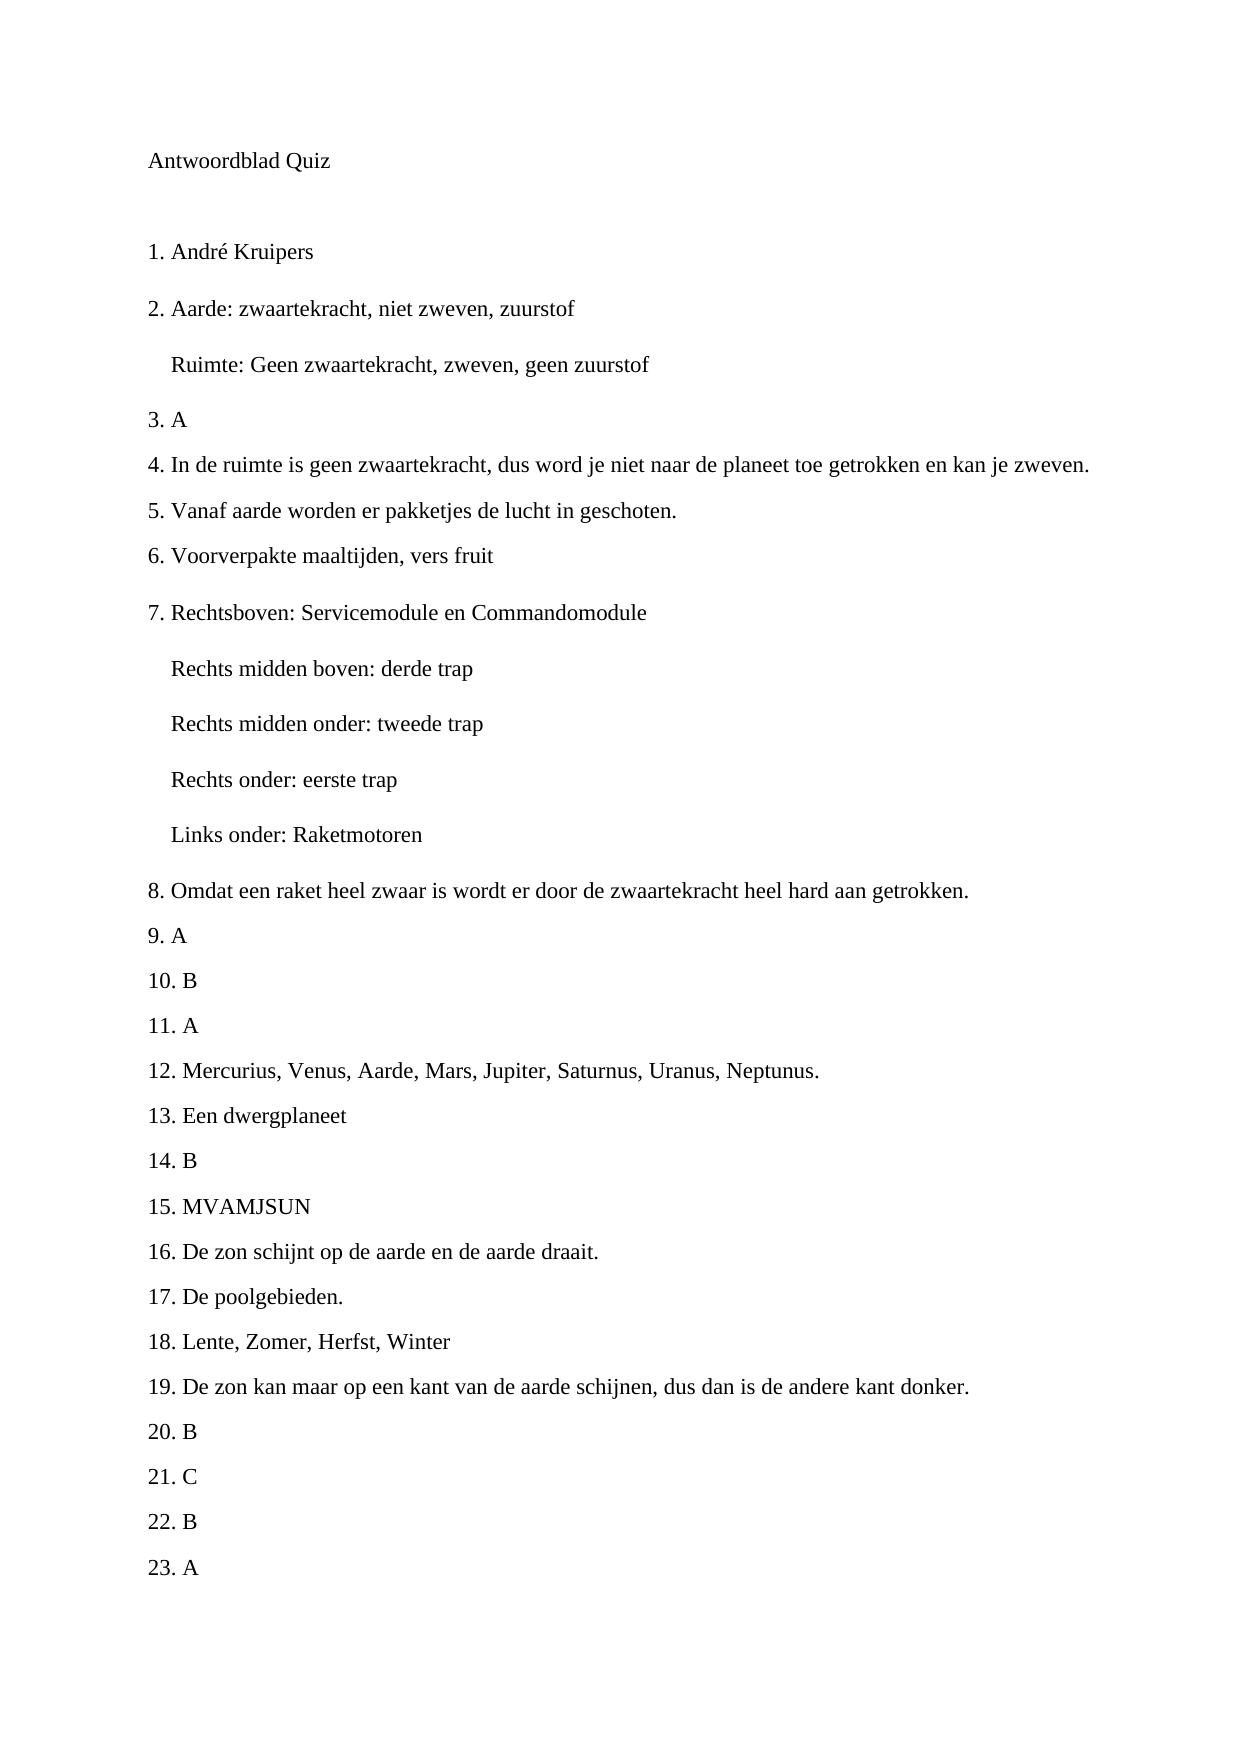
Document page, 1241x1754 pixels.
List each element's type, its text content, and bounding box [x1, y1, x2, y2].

text 16. De zon schijnt op de aarde en de aarde draait. [148, 1238, 1093, 1264]
text 4. In de ruimte is geen zwaartekracht, dus word je niet naar de planeet toe getrokken en kan je zweven. [148, 452, 1093, 478]
text 9. A [148, 922, 1093, 948]
text Rechts midden onder: tweede trap [148, 710, 1093, 737]
text 21. C [148, 1463, 1093, 1490]
text 17. De poolgebieden. [148, 1283, 1093, 1309]
text 22. B [148, 1508, 1093, 1535]
text 11. A [148, 1012, 1093, 1039]
text 20. B [148, 1418, 1093, 1444]
text Antwoordblad Quiz [148, 148, 1093, 174]
text 5. Vanaf aarde worden er pakketjes de lucht in geschoten. [148, 497, 1093, 523]
text 14. B [148, 1148, 1093, 1174]
text 6. Voorverpakte maaltijden, vers fruit [148, 542, 1093, 568]
text 10. B [148, 967, 1093, 993]
text Rechts onder: eerste trap [148, 766, 1093, 792]
text 2. Aarde: zwaartekracht, niet zweven, zuurstof [148, 295, 1093, 322]
text 18. Lente, Zomer, Herfst, Winter [148, 1328, 1093, 1354]
text Links onder: Raketmotoren [148, 821, 1093, 848]
text 13. Een dwergplaneet [148, 1102, 1093, 1129]
text 7. Rechtsboven: Servicemodule en Commandomodule [148, 599, 1093, 626]
text 12. Mercurius, Venus, Aarde, Mars, Jupiter, Saturnus, Uranus, Neptunus. [148, 1057, 1093, 1084]
text Rechts midden boven: derde trap [148, 655, 1093, 681]
text Ruimte: Geen zwaartekracht, zweven, geen zuurstof [148, 351, 1093, 377]
text 15. MVAMJSUN [148, 1193, 1093, 1219]
text 3. A [148, 406, 1093, 433]
text 19. De zon kan maar op een kant van de aarde schijnen, dus dan is de andere kant donker. [148, 1373, 1093, 1399]
text 1. André Kruipers [148, 238, 1093, 264]
text 23. A [148, 1553, 1093, 1580]
text 8. Omdat een raket heel zwaar is wordt er door de zwaartekracht heel hard aan getrokken. [148, 877, 1093, 903]
